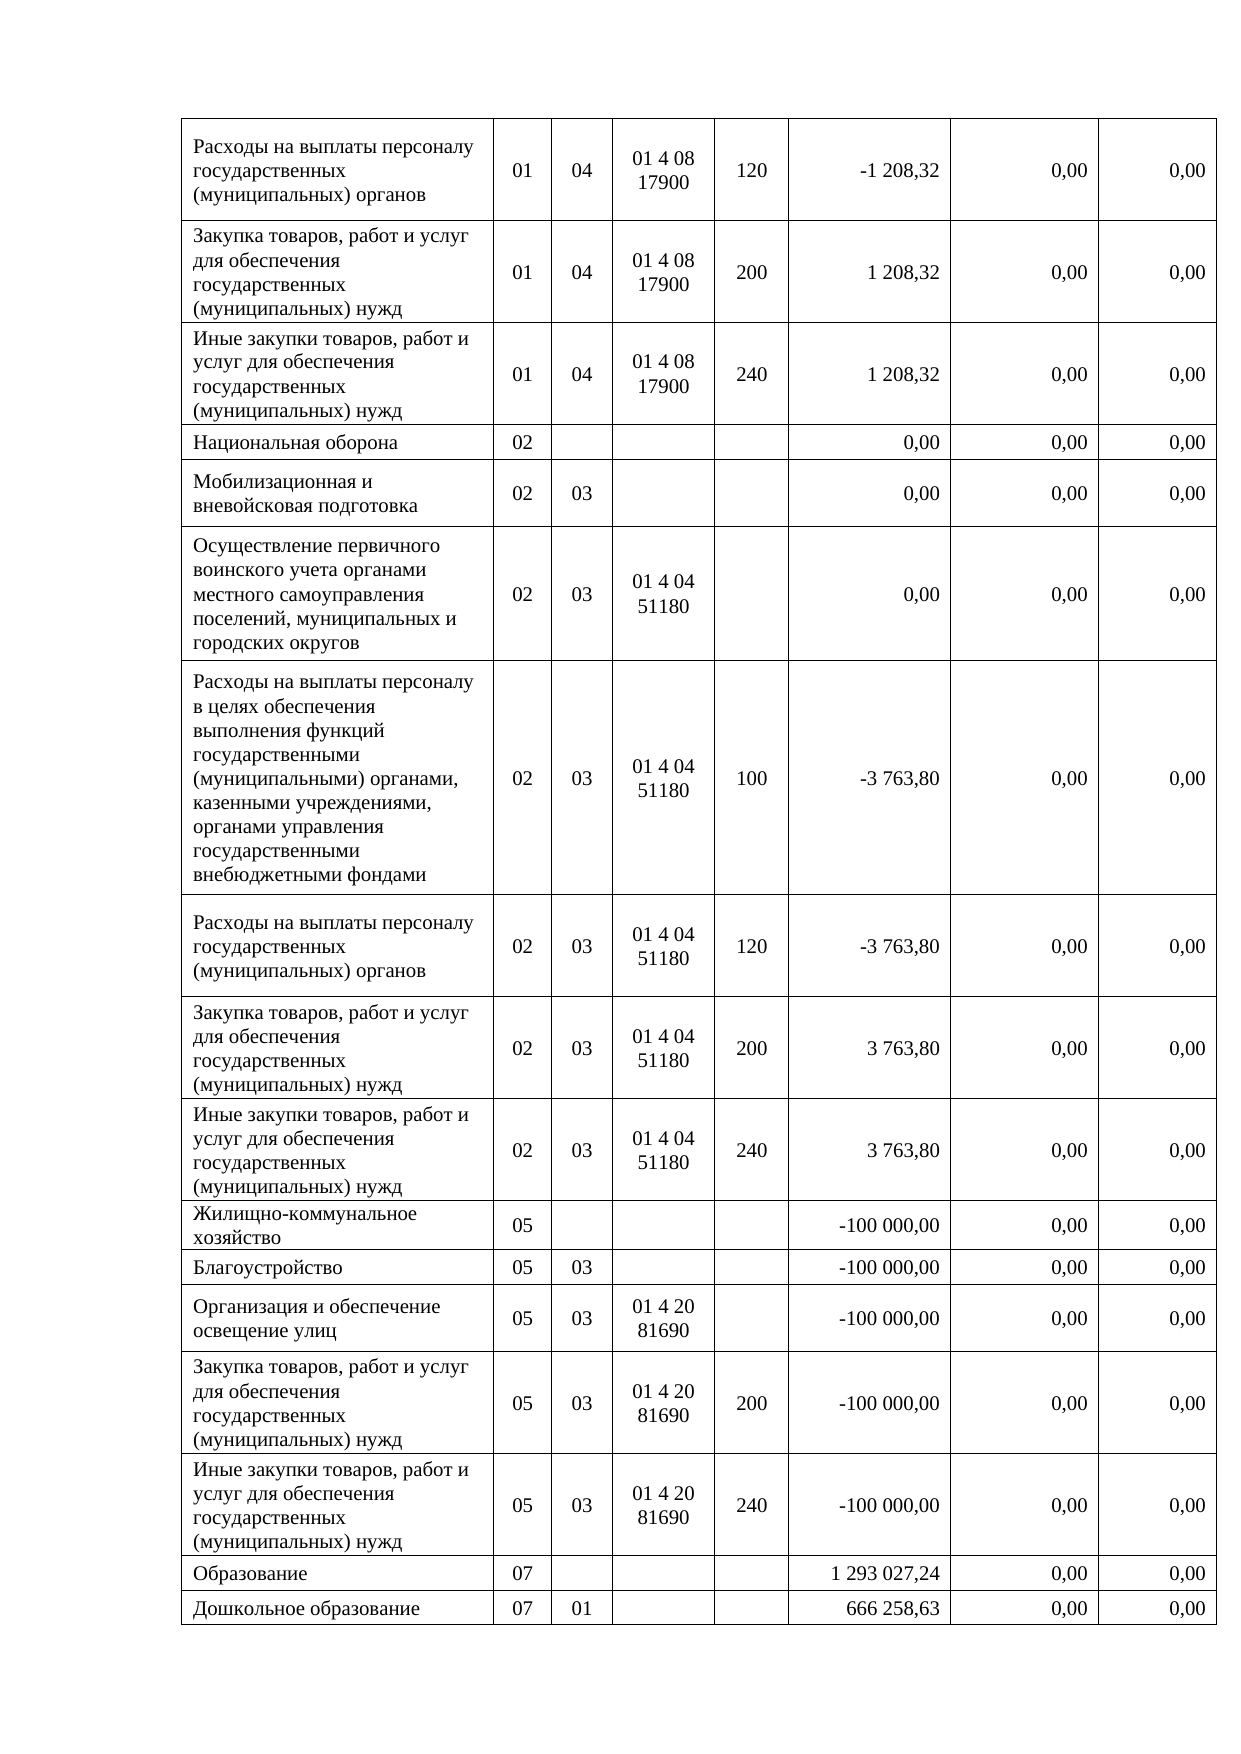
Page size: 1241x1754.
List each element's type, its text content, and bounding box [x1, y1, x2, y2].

table_cell 120 [715, 119, 788, 220]
table_cell 0,00 [951, 323, 1098, 424]
table_cell 01 [494, 119, 551, 220]
table_cell 03 [552, 460, 612, 526]
table_cell -100 000,00 [789, 1454, 950, 1555]
table_cell 01 4 04 51180 [613, 661, 714, 894]
table_cell 01 4 08 17900 [613, 119, 714, 220]
table_cell Организация и обеспечение освещение улиц [182, 1285, 493, 1351]
table_cell 0,00 [1099, 895, 1216, 996]
table_cell -100 000,00 [789, 1285, 950, 1351]
table_cell 0,00 [951, 460, 1098, 526]
table_cell -100 000,00 [789, 1250, 950, 1284]
table_cell 01 4 04 51180 [613, 895, 714, 996]
table_cell 05 [494, 1352, 551, 1453]
table_cell Жилищно-коммунальное хозяйство [182, 1201, 493, 1249]
table_cell 1 293 027,24 [789, 1556, 950, 1590]
table_cell 0,00 [1099, 1099, 1216, 1200]
table_cell 03 [552, 1352, 612, 1453]
table_cell 0,00 [951, 997, 1098, 1098]
table_cell 0,00 [1099, 661, 1216, 894]
table_cell [715, 1285, 788, 1351]
table_cell 07 [494, 1591, 551, 1624]
table_cell 03 [552, 527, 612, 660]
table_cell 0,00 [951, 1591, 1098, 1624]
table_cell 01 4 20 81690 [613, 1285, 714, 1351]
table_cell -3 763,80 [789, 895, 950, 996]
table_cell 0,00 [1099, 425, 1216, 459]
table_cell 02 [494, 661, 551, 894]
table_cell 03 [552, 997, 612, 1098]
table_cell [552, 425, 612, 459]
table_cell 240 [715, 323, 788, 424]
table_cell 0,00 [951, 527, 1098, 660]
table_cell 666 258,63 [789, 1591, 950, 1624]
table_cell 3 763,80 [789, 1099, 950, 1200]
table_cell [715, 1591, 788, 1624]
table_cell 04 [552, 119, 612, 220]
table_cell 01 4 04 51180 [613, 527, 714, 660]
table_cell 0,00 [951, 1556, 1098, 1590]
table_cell 01 4 04 51180 [613, 1099, 714, 1200]
table_cell 0,00 [951, 1099, 1098, 1200]
table_cell 02 [494, 895, 551, 996]
table_cell 05 [494, 1285, 551, 1351]
table_cell [613, 425, 714, 459]
table_cell [613, 1556, 714, 1590]
table_cell 03 [552, 895, 612, 996]
table_cell 01 4 20 81690 [613, 1454, 714, 1555]
table_cell -1 208,32 [789, 119, 950, 220]
table_cell 0,00 [1099, 1285, 1216, 1351]
table_cell 1 208,32 [789, 221, 950, 322]
table_cell 0,00 [951, 119, 1098, 220]
table_cell -100 000,00 [789, 1201, 950, 1249]
table_cell 0,00 [1099, 460, 1216, 526]
table_cell 03 [552, 1454, 612, 1555]
table_cell 0,00 [1099, 323, 1216, 424]
table_cell 1 208,32 [789, 323, 950, 424]
table_cell 0,00 [1099, 1201, 1216, 1249]
table_cell 0,00 [789, 425, 950, 459]
table_cell 01 [494, 221, 551, 322]
table_cell [715, 425, 788, 459]
table_cell [613, 1201, 714, 1249]
table_cell Расходы на выплаты персоналу государственных (муниципальных) органов [182, 119, 493, 220]
table_cell 07 [494, 1556, 551, 1590]
table_cell 02 [494, 425, 551, 459]
table_cell 04 [552, 323, 612, 424]
table_cell Мобилизационная и вневойсковая подготовка [182, 460, 493, 526]
table_cell [613, 1250, 714, 1284]
table_cell 03 [552, 1285, 612, 1351]
table_cell 01 4 08 17900 [613, 323, 714, 424]
table_cell 03 [552, 1099, 612, 1200]
table_cell 0,00 [1099, 1250, 1216, 1284]
table_cell 05 [494, 1201, 551, 1249]
table_cell 0,00 [789, 527, 950, 660]
table_cell 03 [552, 661, 612, 894]
table_cell Национальная оборона [182, 425, 493, 459]
table_cell 0,00 [1099, 221, 1216, 322]
table_cell Дошкольное образование [182, 1591, 493, 1624]
table_cell 0,00 [1099, 1556, 1216, 1590]
table_cell 03 [552, 1250, 612, 1284]
table_cell Иные закупки товаров, работ и услуг для обеспечения государственных (муниципальных) нужд [182, 323, 493, 424]
table_cell 01 4 04 51180 [613, 997, 714, 1098]
table_cell 05 [494, 1250, 551, 1284]
table_cell 240 [715, 1099, 788, 1200]
table_cell 0,00 [1099, 1591, 1216, 1624]
table_cell 0,00 [1099, 997, 1216, 1098]
table_cell Иные закупки товаров, работ и услуг для обеспечения государственных (муниципальных) нужд [182, 1454, 493, 1555]
table_cell 0,00 [951, 1352, 1098, 1453]
table_cell 0,00 [951, 1201, 1098, 1249]
table_cell 120 [715, 895, 788, 996]
table_cell 0,00 [951, 1250, 1098, 1284]
table_cell 0,00 [1099, 1352, 1216, 1453]
table_cell 01 [552, 1591, 612, 1624]
table_cell Расходы на выплаты персоналу в целях обеспечения выполнения функций государственными (муниципальными) органами, казенными учреждениями, органами управления государственными внебюджетными фондами [182, 661, 493, 894]
table_cell 05 [494, 1454, 551, 1555]
table_cell 200 [715, 221, 788, 322]
table_cell Закупка товаров, работ и услуг для обеспечения государственных (муниципальных) нужд [182, 997, 493, 1098]
table_cell 01 [494, 323, 551, 424]
table_cell [552, 1556, 612, 1590]
table_cell [613, 1591, 714, 1624]
table_cell 02 [494, 460, 551, 526]
table_cell 100 [715, 661, 788, 894]
table_cell [715, 1250, 788, 1284]
table_cell 0,00 [951, 221, 1098, 322]
table_cell 04 [552, 221, 612, 322]
table_cell Закупка товаров, работ и услуг для обеспечения государственных (муниципальных) нужд [182, 221, 493, 322]
table_cell Закупка товаров, работ и услуг для обеспечения государственных (муниципальных) нужд [182, 1352, 493, 1453]
table_cell Благоустройство [182, 1250, 493, 1284]
table_cell -3 763,80 [789, 661, 950, 894]
table_cell 02 [494, 527, 551, 660]
table_cell [715, 1201, 788, 1249]
table_cell 200 [715, 997, 788, 1098]
table_cell 02 [494, 1099, 551, 1200]
table_cell 0,00 [951, 1285, 1098, 1351]
table_cell 0,00 [951, 661, 1098, 894]
table_cell Осуществление первичного воинского учета органами местного самоуправления поселений, муниципальных и городских округов [182, 527, 493, 660]
table_cell Иные закупки товаров, работ и услуг для обеспечения государственных (муниципальных) нужд [182, 1099, 493, 1200]
table_cell 0,00 [951, 425, 1098, 459]
table_cell [715, 1556, 788, 1590]
table_cell 200 [715, 1352, 788, 1453]
table_cell 0,00 [789, 460, 950, 526]
table_cell 240 [715, 1454, 788, 1555]
table_cell 3 763,80 [789, 997, 950, 1098]
table_cell [552, 1201, 612, 1249]
table_cell [715, 460, 788, 526]
table_cell [715, 527, 788, 660]
table_cell 0,00 [951, 895, 1098, 996]
table_cell 0,00 [1099, 1454, 1216, 1555]
table_cell 01 4 08 17900 [613, 221, 714, 322]
table_cell 0,00 [1099, 119, 1216, 220]
table_cell 02 [494, 997, 551, 1098]
table_cell 0,00 [951, 1454, 1098, 1555]
table_cell Образование [182, 1556, 493, 1590]
table_cell 01 4 20 81690 [613, 1352, 714, 1453]
table_cell 0,00 [1099, 527, 1216, 660]
table_cell Расходы на выплаты персоналу государственных (муниципальных) органов [182, 895, 493, 996]
table_cell [613, 460, 714, 526]
table_cell -100 000,00 [789, 1352, 950, 1453]
